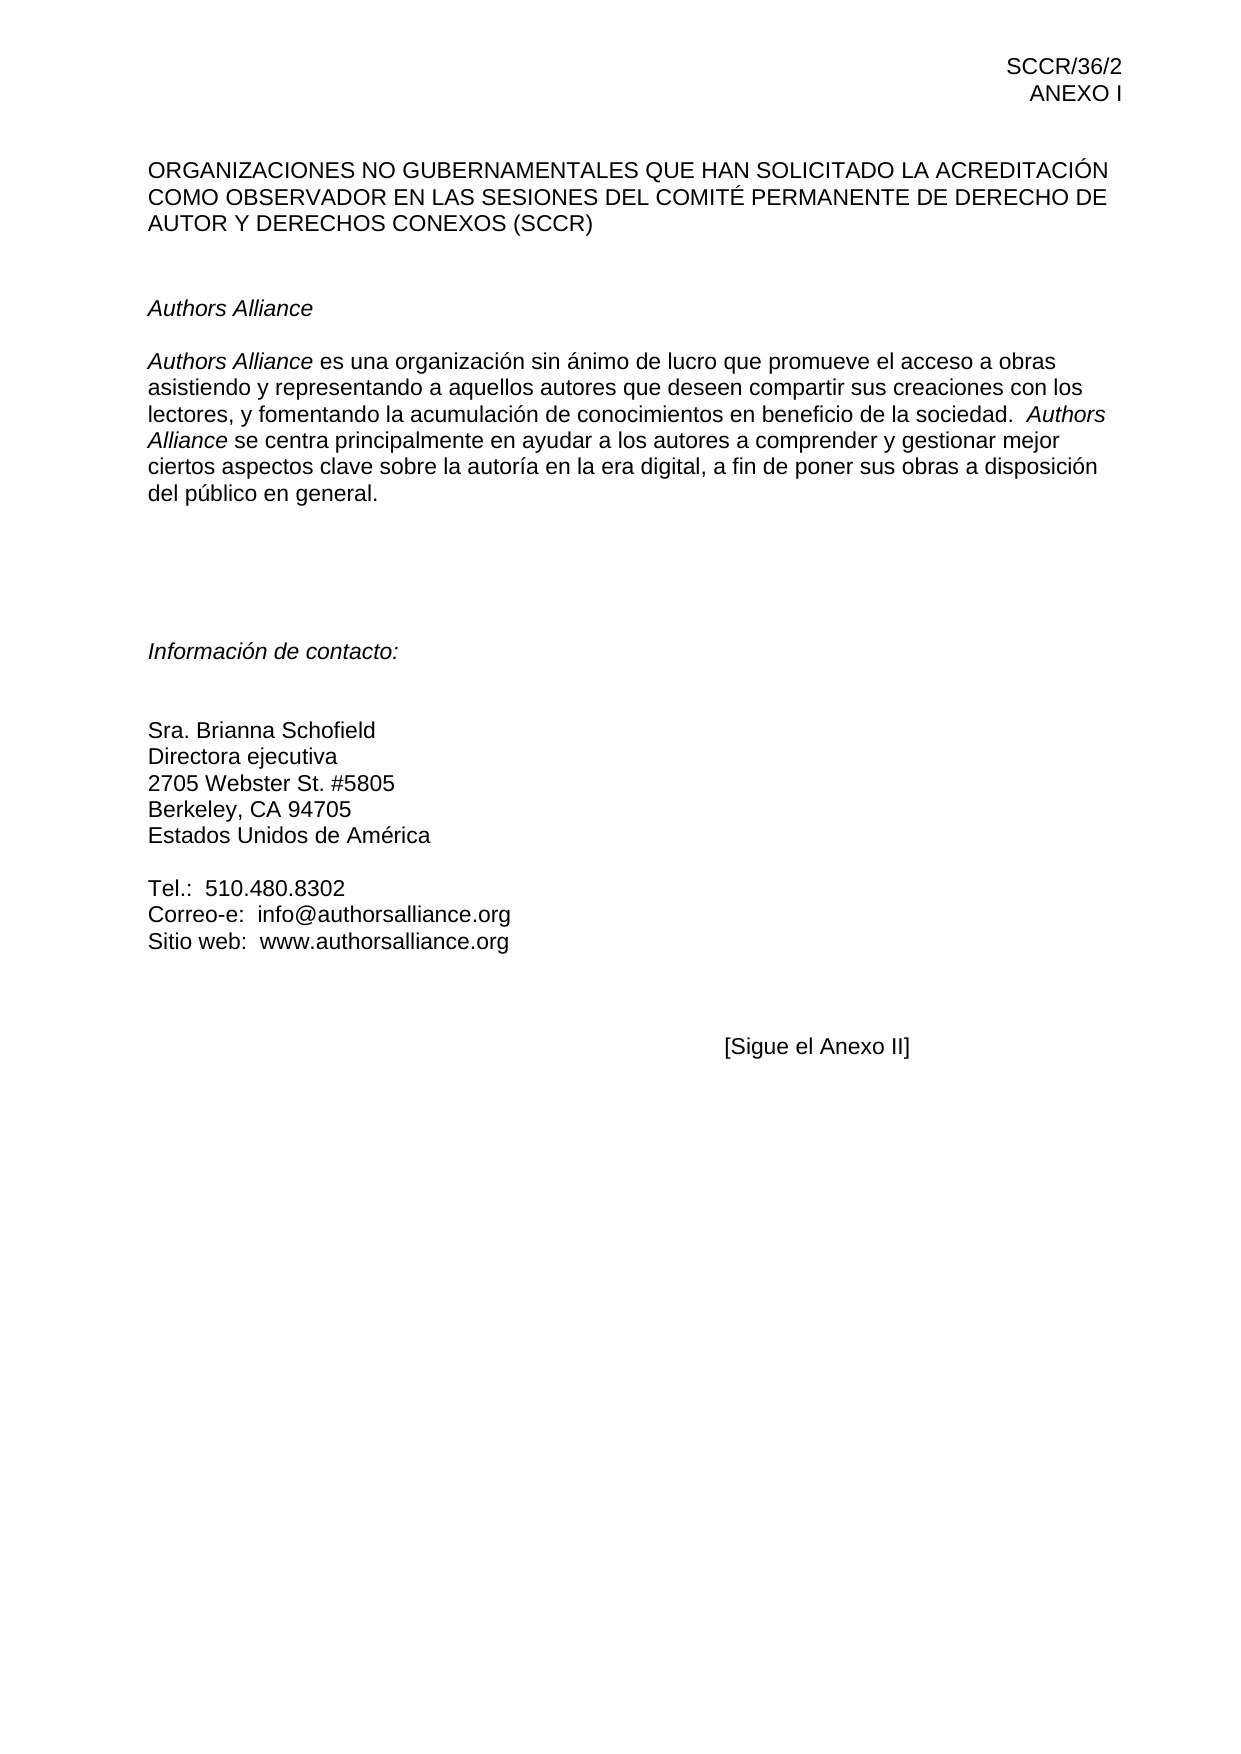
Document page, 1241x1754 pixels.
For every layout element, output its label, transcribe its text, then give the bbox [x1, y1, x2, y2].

text Authors Alliance [148, 295, 1122, 322]
text Directora ejecutiva [148, 743, 1122, 769]
text Información de contacto: [148, 638, 1122, 664]
text Sra. Brianna Schofield [148, 717, 1122, 743]
text Estados Unidos de América [148, 822, 1122, 849]
text Tel.: 510.480.8302 [148, 875, 1122, 901]
text Berkeley, CA 94705 [148, 796, 1122, 822]
text 2705 Webster St. #5805 [148, 769, 1122, 796]
text [Sigue el Anexo II] [724, 1033, 1122, 1059]
text Sitio web: www.authorsalliance.org [148, 928, 1122, 954]
text Correo-e: info@authorsalliance.org [148, 901, 1122, 928]
subtitle ORGANIZACIONES NO GUBERNAMENTALES QUE HAN SOLICITADO LA ACREDITACIÓN COMO OBSERVADOR EN LAS SESIONES DEL COMITÉ PERMANENTE DE DERECHO DE AUTOR Y DERECHOS CONEXOS (SCCR) [148, 157, 1122, 236]
text Authors Alliance es una organización sin ánimo de lucro que promueve el acceso a obras asistiendo y representando a aquellos autores que deseen compartir sus creaciones con los lectores, y fomentando la acumulación de conocimientos en beneficio de la sociedad. Authors Alliance se centra principalmente en ayudar a los autores a comprender y gestionar mejor ciertos aspectos clave sobre la autoría en la era digital, a fin de poner sus obras a disposición del público en general. [148, 348, 1122, 506]
